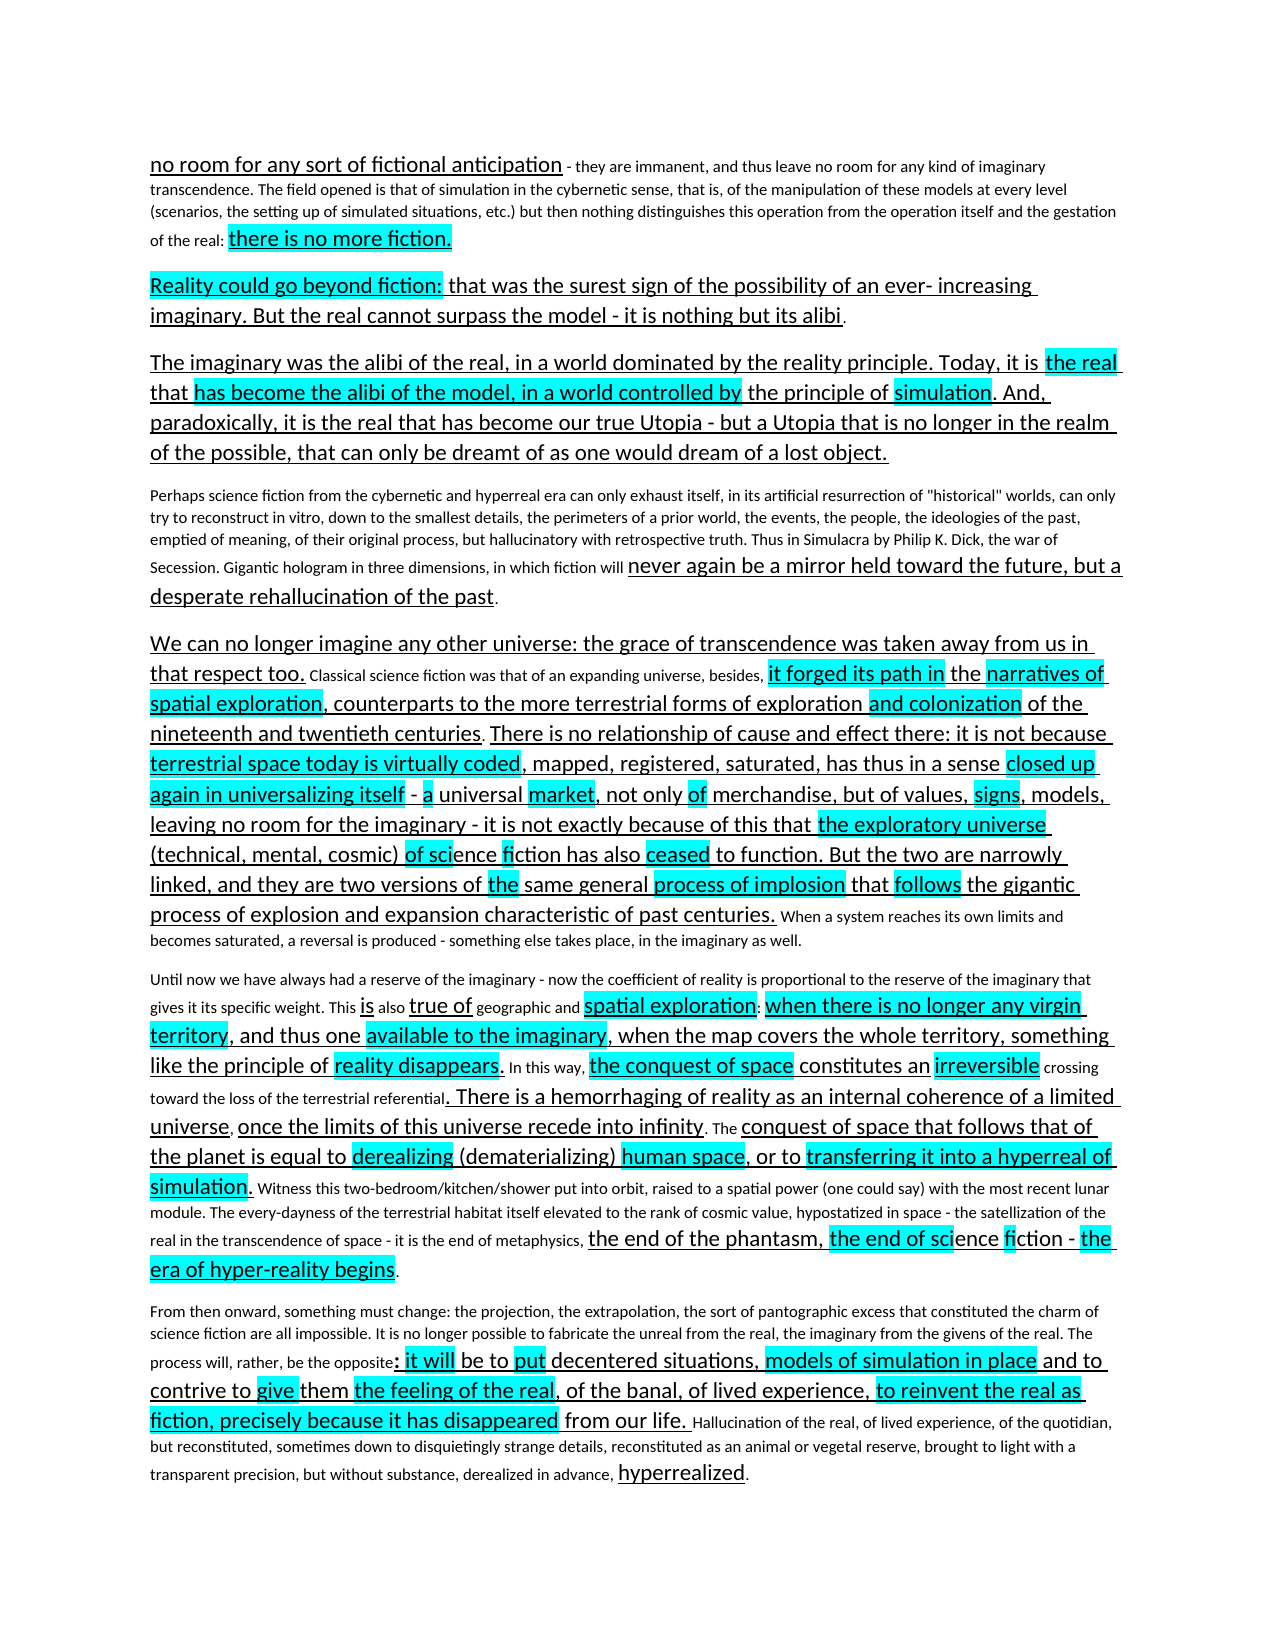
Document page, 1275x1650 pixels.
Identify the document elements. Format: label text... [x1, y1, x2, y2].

text From then onward, something must change: the projection, the extrapolation, the sort of pantographic excess that constituted the charm of science fiction are all impossible. It is no longer possible to fabricate the unreal from the real, the imaginary from the givens of the real. The process will, rather, be the opposite: it will be to put decentered situations, models of simulation in place and to contrive to give them the feeling of the real, of the banal, of lived experience, to reinvent the real as fiction, precisely because it has disappeared from our life. Hallucination of the real, of lived experience, of the quotidian, but reconstituted, sometimes down to disquietingly strange details, reconstituted as an animal or vegetal reserve, brought to light with a transparent precision, but without substance, derealized in advance, hyperrealized. [150, 1302, 1125, 1487]
text Reality could go beyond fiction: that was the surest sign of the possibility of an ever- increasing imaginary. But the real cannot surpass the model - it is nothing but its alibi. [150, 271, 1125, 329]
text The imaginary was the alibi of the real, in a world dominated by the reality principle. Today, it is the real that has become the alibi of the model, in a world controlled by the principle of simulation. And, paradoxically, it is the real that has become our true Utopia - but a Utopia that is no longer in the realm of the possible, that can only be dreamt of as one would dream of a lost object. [150, 348, 1125, 467]
text We can no longer imagine any other universe: the grace of transcendence was taken away from us in that respect too. Classical science fiction was that of an expanding universe, besides, it forged its path in the narratives of spatial exploration, counterparts to the more terrestrial forms of exploration and colonization of the nineteenth and twentieth centuries. There is no relationship of cause and effect there: it is not because terrestrial space today is virtually coded, mapped, registered, saturated, has thus in a sense closed up again in universalizing itself - a universal market, not only of merchandise, but of values, signs, models, leaving no room for the imaginary - it is not exactly because of this that the exploratory universe (technical, mental, cosmic) of science fiction has also ceased to function. But the two are narrowly linked, and they are two versions of the same general process of implosion that follows the gigantic process of explosion and expansion characteristic of past centuries. When a system reaches its own limits and becomes saturated, a reversal is produced - something else takes place, in the imaginary as well. [150, 629, 1125, 951]
text Until now we have always had a reserve of the imaginary - now the coefficient of reality is proportional to the reserve of the imaginary that gives it its specific weight. This is also true of geographic and spatial exploration: when there is no longer any virgin territory, and thus one available to the imaginary, when the map covers the whole territory, something like the principle of reality disappears. In this way, the conquest of space constitutes an irreversible crossing toward the loss of the terrestrial referential. There is a hemorrhaging of reality as an internal coherence of a limited universe, once the limits of this universe recede into infinity. The conquest of space that follows that of the planet is equal to derealizing (dematerializing) human space, or to transferring it into a hyperreal of simulation. Witness this two-bedroom/kitchen/shower put into orbit, raised to a spatial power (one could say) with the most recent lunar module. The every-dayness of the terrestrial habitat itself elevated to the rank of cosmic value, hypostatized in space - the satellization of the real in the transcendence of space - it is the end of metaphysics, the end of the phantasm, the end of science fiction - the era of hyper-reality begins. [150, 969, 1125, 1283]
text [150, 150, 1125, 252]
text Perhaps science fiction from the cybernetic and hyperreal era can only exhaust itself, in its artificial resurrection of "historical" worlds, can only try to reconstruct in vitro, down to the smallest details, the perimeters of a prior world, the events, the people, the ideologies of the past, emptied of meaning, of their original process, but hallucinatory with retrospective truth. Thus in Simulacra by Philip K. Dick, the war of Secession. Gigantic hologram in three dimensions, in which fiction will never again be a mirror held toward the future, but a desperate rehallucination of the past. [150, 485, 1125, 610]
